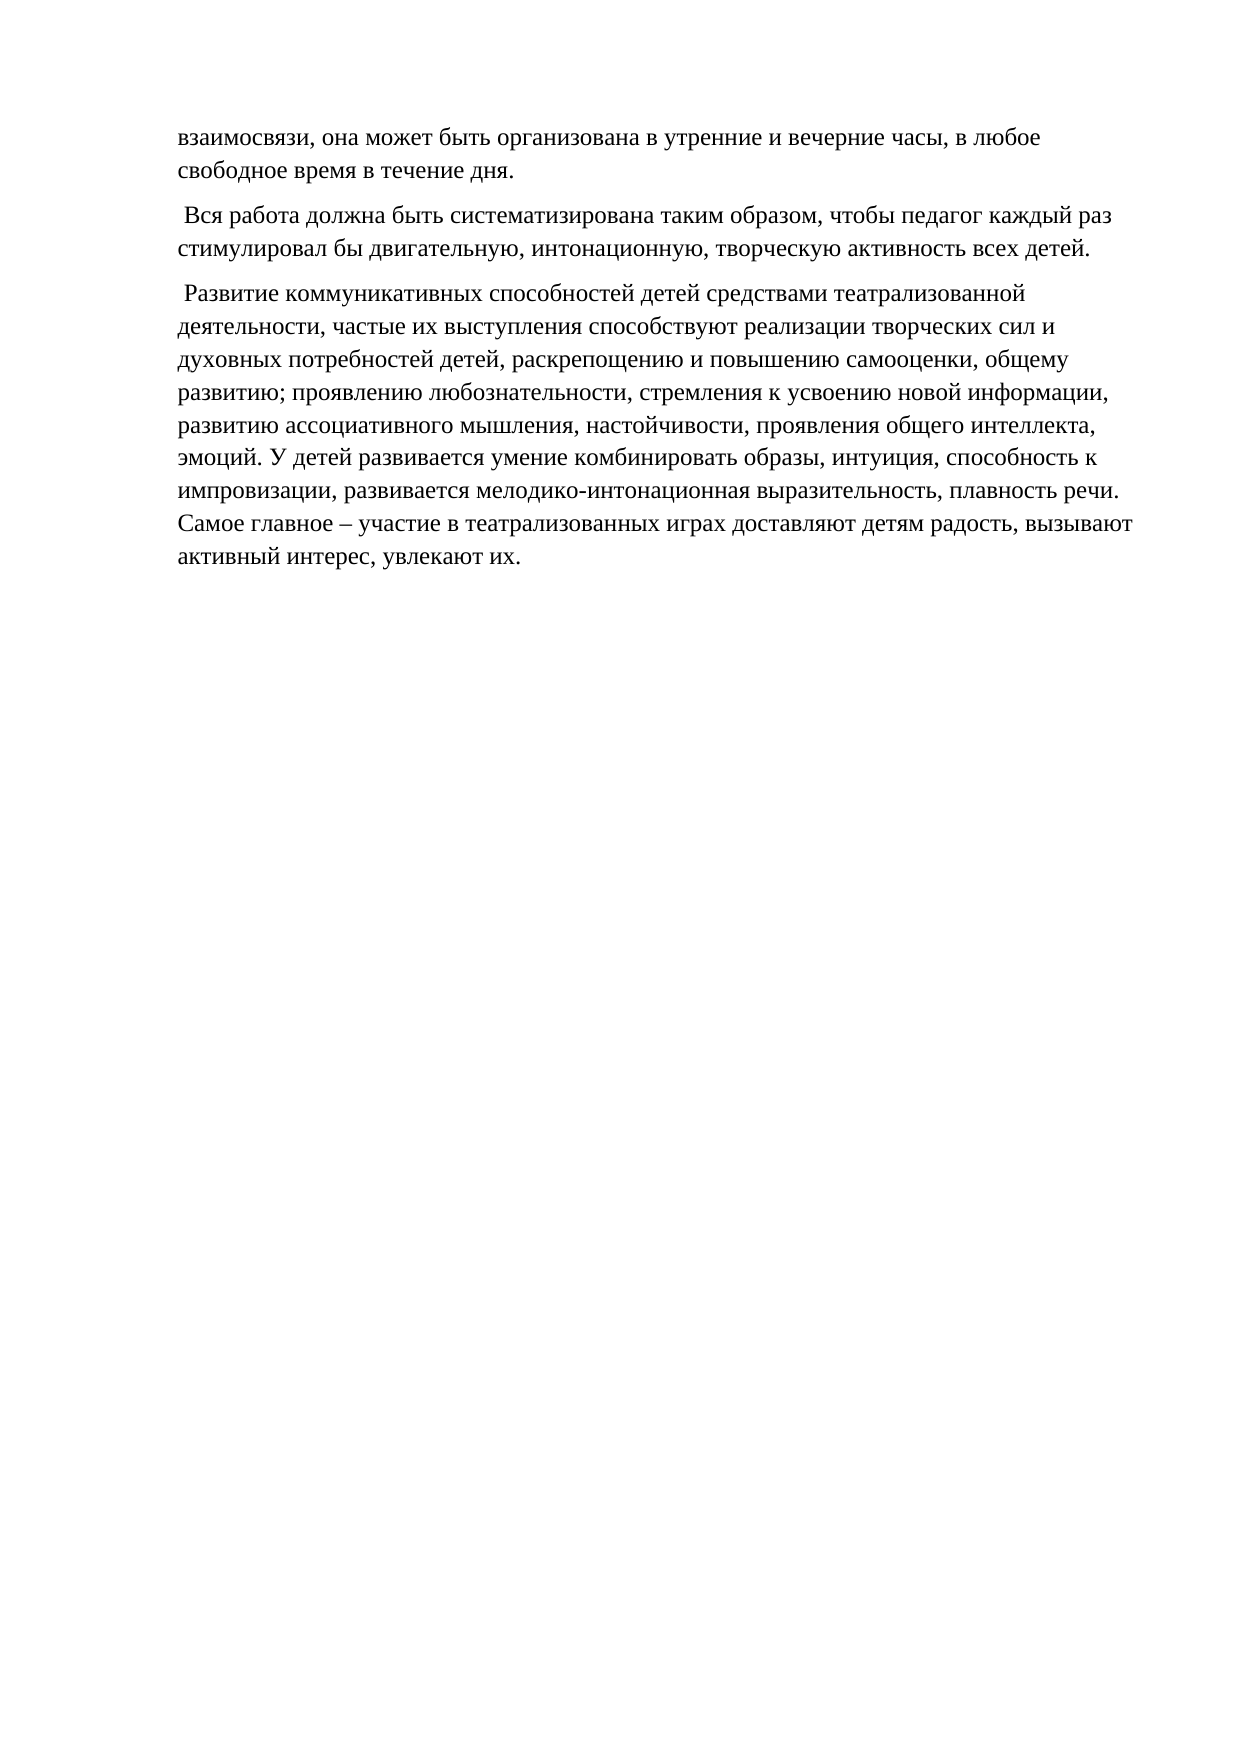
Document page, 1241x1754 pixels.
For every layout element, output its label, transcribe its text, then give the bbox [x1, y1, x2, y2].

text Вся работа должна быть систематизирована таким образом, чтобы педагог каждый раз стимулировал бы двигательную, интонационную, творческую активность всех детей. [177, 196, 1152, 262]
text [177, 118, 1152, 184]
text Развитие коммуникативных способностей детей средствами театрализованной деятельности, частые их выступления способствуют реализации творческих сил и духовных потребностей детей, раскрепощению и повышению самооценки, общему развитию; проявлению любознательности, стремления к усвоению новой информации, развитию ассоциативного мышления, настойчивости, проявления общего интеллекта, эмоций. У детей развивается умение комбинировать образы, интуиция, способность к импровизации, развивается мелодико-интонационная выразительность, плавность речи. Самое главное – участие в театрализованных играх доставляют детям радость, вызывают активный интерес, увлекают их. [177, 274, 1152, 570]
